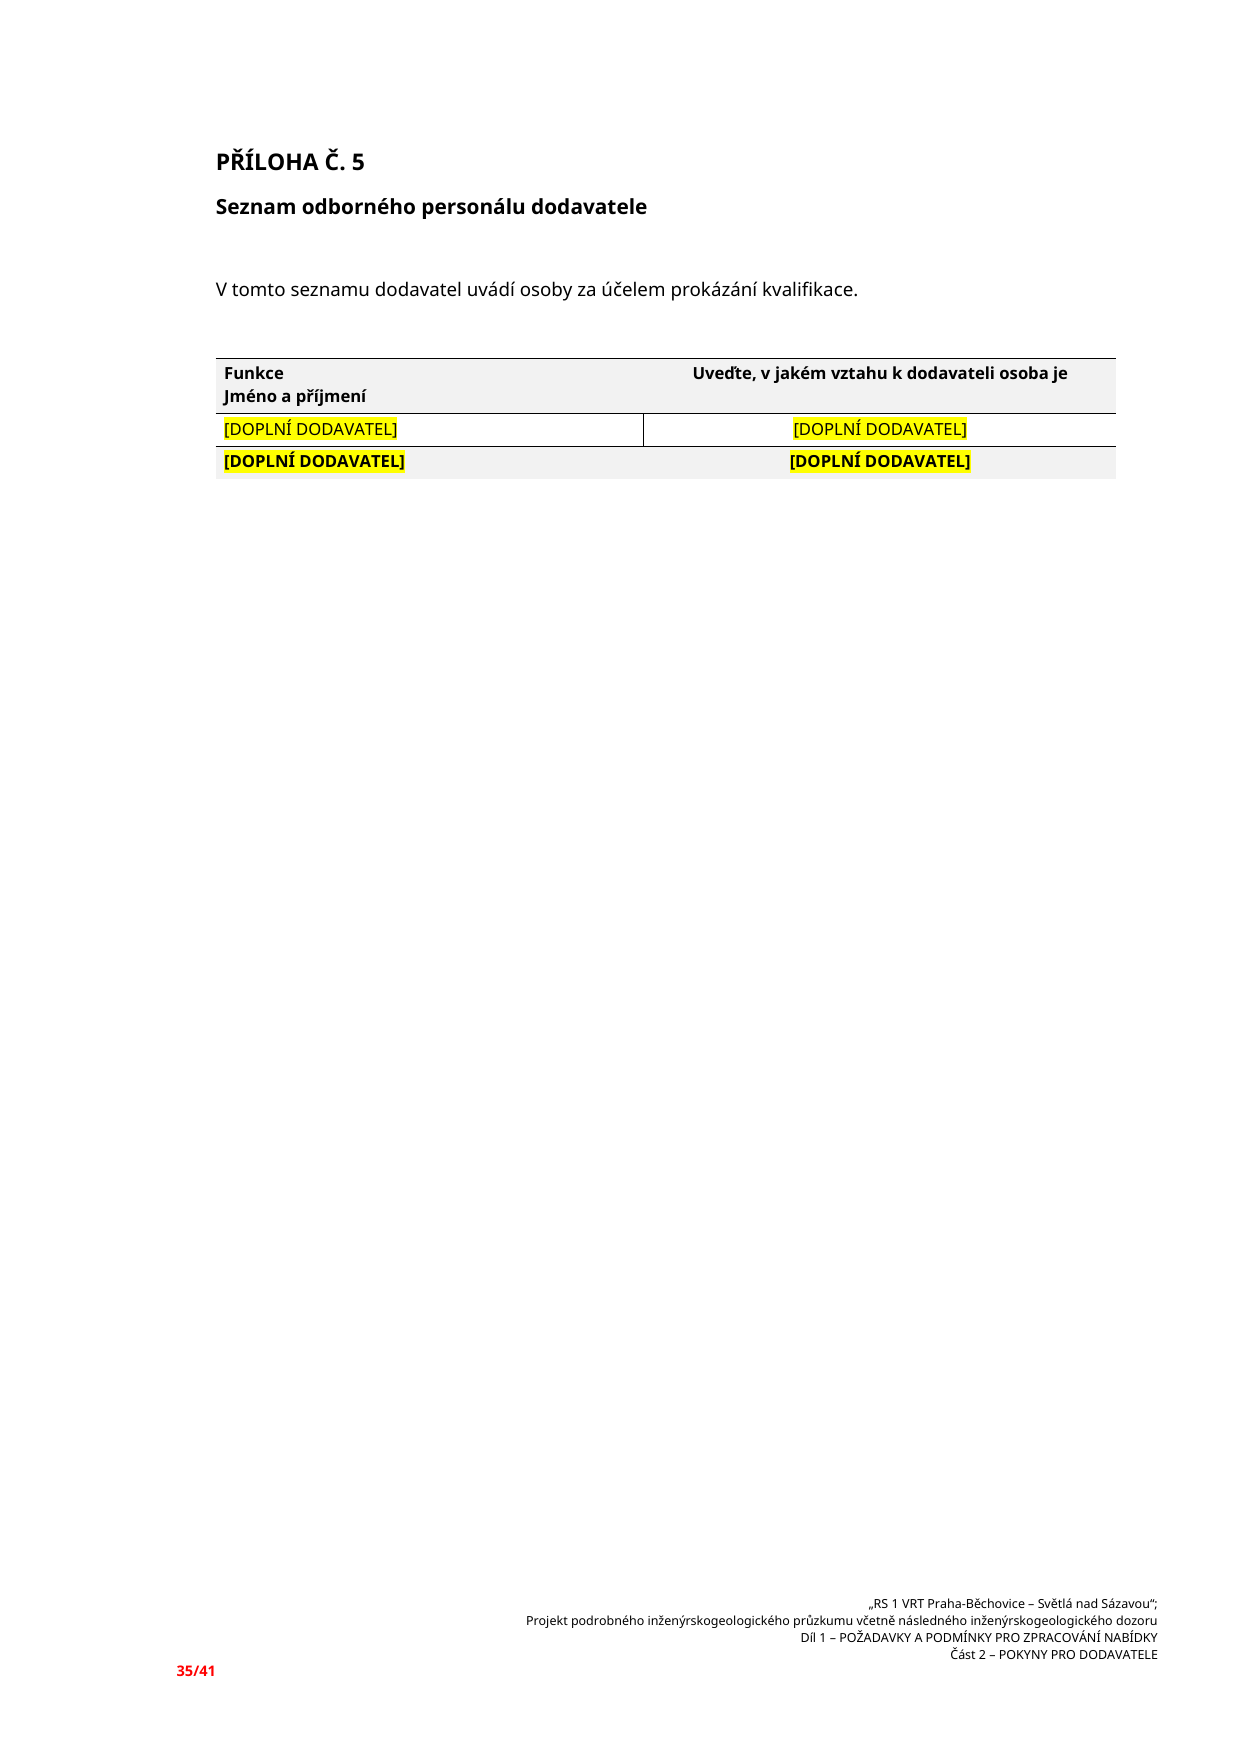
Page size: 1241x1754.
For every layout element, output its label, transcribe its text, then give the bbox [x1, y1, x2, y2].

table_header Uveďte, v jakém vztahu k dodavateli osoba je [644, 359, 1116, 413]
table_cell [DOPLNÍ DODAVATEL] [644, 414, 1116, 446]
text Seznam odborného personálu dodavatele [216, 192, 1122, 221]
table_cell [DOPLNÍ DODAVATEL] [216, 414, 643, 446]
text Příloha č. 5 [216, 146, 1122, 177]
table_cell [DOPLNÍ DODAVATEL] [216, 447, 644, 479]
text V tomto seznamu dodavatel uvádí osoby za účelem prokázání kvalifikace. [216, 277, 1122, 302]
table_cell [DOPLNÍ DODAVATEL] [644, 447, 1116, 479]
table_header Funkce Jméno a příjmení [216, 359, 644, 413]
